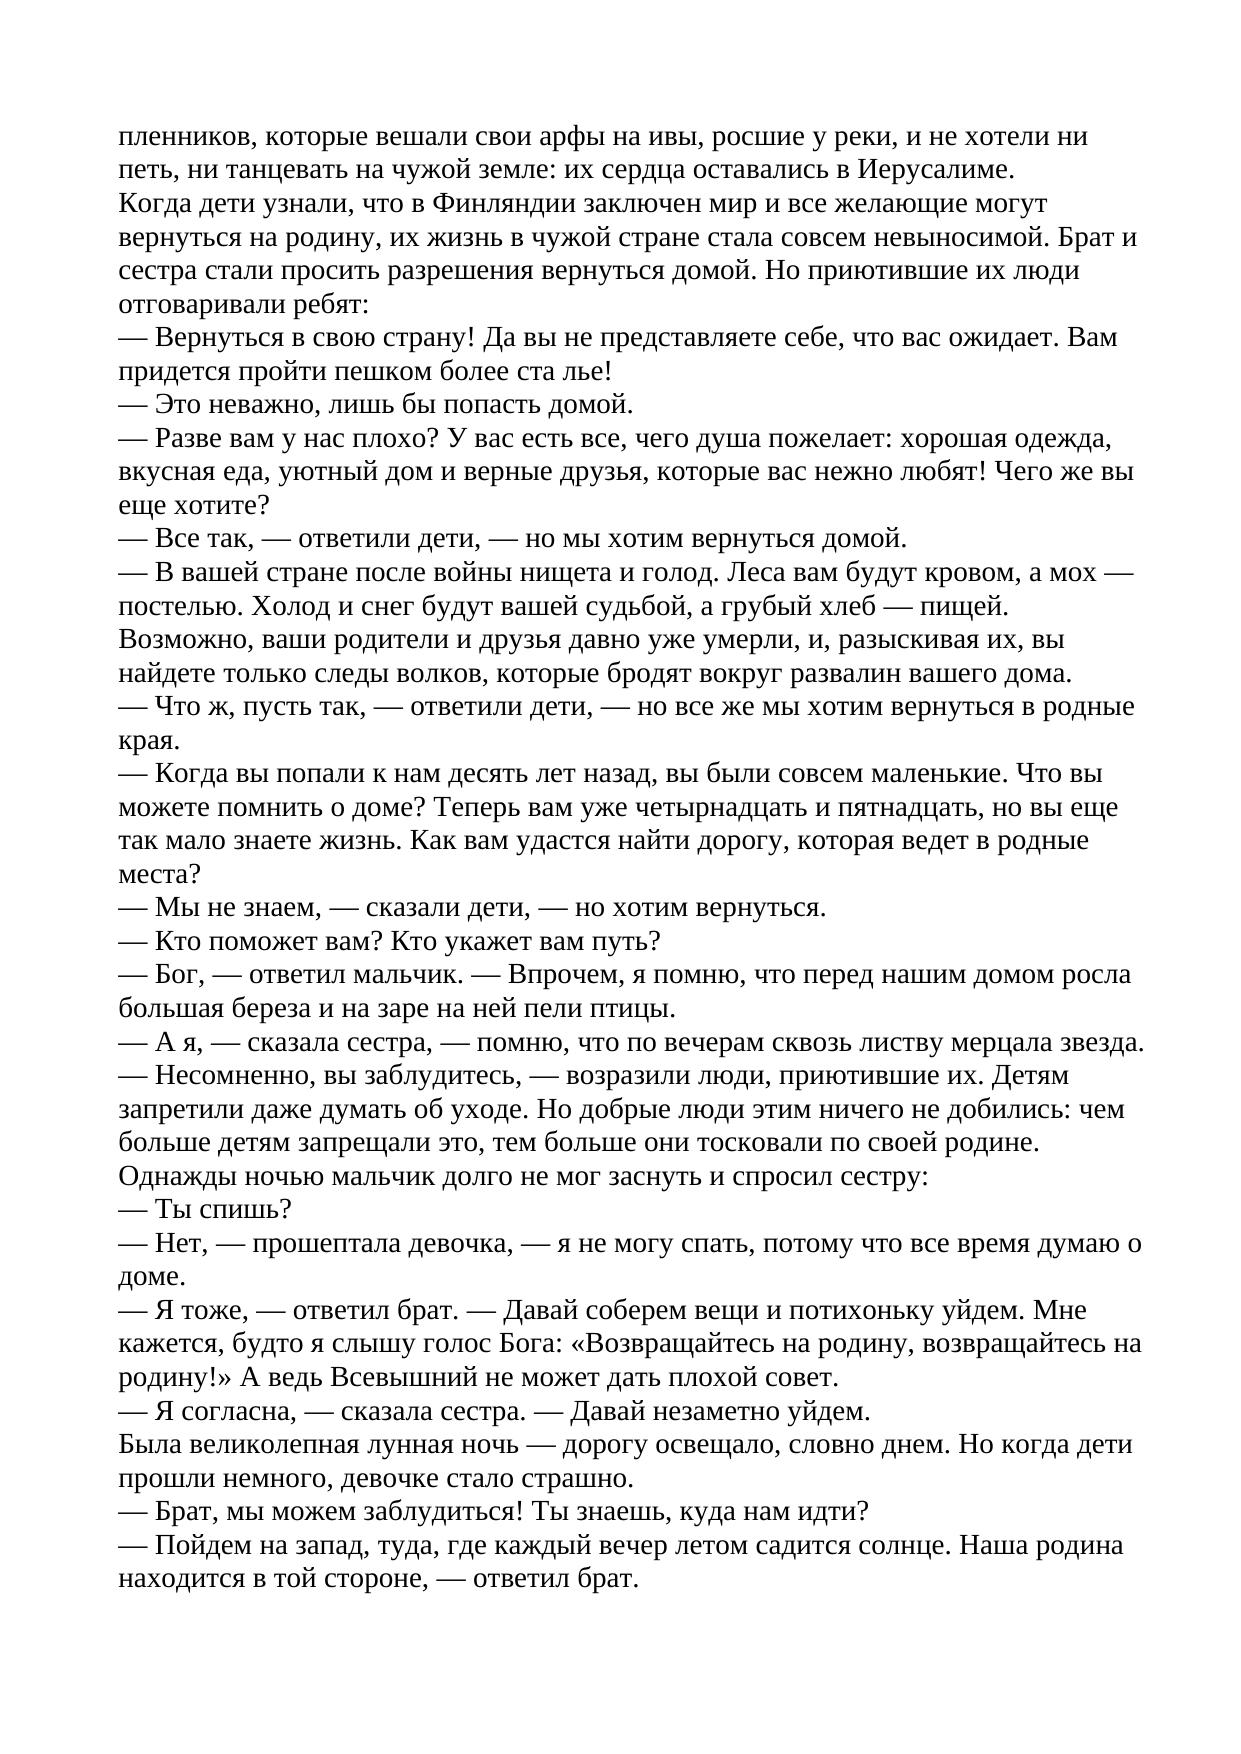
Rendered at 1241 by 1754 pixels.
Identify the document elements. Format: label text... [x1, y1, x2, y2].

text Была великолепная лунная ночь — дорогу освещало, словно днем. Но когда дети прошли немного, девочке стало страшно. [118, 1426, 1152, 1493]
text — Когда вы попали к нам десять лет назад, вы были совсем маленькие. Что вы можете помнить о доме? Теперь вам уже четырнадцать и пятнадцать, но вы еще так мало знаете жизнь. Как вам удастся найти дорогу, которая ведет в родные места? [118, 755, 1152, 889]
text — Кто поможет вам? Кто укажет вам путь? [118, 923, 1152, 957]
text — Несомненно, вы заблудитесь, — возразили люди, приютившие их. Детям запретили даже думать об уходе. Но добрые люди этим ничего не добились: чем больше детям запрещали это, тем больше они тосковали по своей родине. Однажды ночью мальчик долго не мог заснуть и спросил сестру: [118, 1057, 1152, 1191]
text — Нет, — прошептала девочка, — я не могу спать, потому что все время думаю о доме. [118, 1225, 1152, 1292]
text — Вернуться в свою страну! Да вы не представляете себе, что вас ожидает. Вам придется пройти пешком более ста лье! [118, 319, 1152, 386]
text — Разве вам у нас плохо? У вас есть все, чего душа пожелает: хорошая одежда, вкусная еда, уютный дом и верные друзья, которые вас нежно любят! Чего же вы еще хотите? [118, 420, 1152, 521]
text — Пойдем на запад, туда, где каждый вечер летом садится солнце. Наша родина находится в той стороне, — ответил брат. [118, 1527, 1152, 1594]
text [118, 118, 1152, 185]
text — Брат, мы можем заблудиться! Ты знаешь, куда нам идти? [118, 1493, 1152, 1527]
text — В вашей стране после войны нищета и голод. Леса вам будут кровом, а мох — постелью. Холод и снег будут вашей судьбой, а грубый хлеб — пищей. Возможно, ваши родители и друзья давно уже умерли, и, разыскивая их, вы найдете только следы волков, которые бродят вокруг развалин вашего дома. [118, 554, 1152, 688]
text — Ты спишь? [118, 1191, 1152, 1225]
text — Что ж, пусть так, — ответили дети, — но все же мы хотим вернуться в родные края. [118, 688, 1152, 755]
text — Я согласна, — сказала сестра. — Давай незаметно уйдем. [118, 1393, 1152, 1426]
text — Это неважно, лишь бы попасть домой. [118, 386, 1152, 420]
text — Мы не знаем, — сказали дети, — но хотим вернуться. [118, 889, 1152, 923]
text — Я тоже, — ответил брат. — Давай соберем вещи и потихоньку уйдем. Мне кажется, будто я слышу голос Бога: «Возвращайтесь на родину, возвращайтесь на родину!» А ведь Всевышний не может дать плохой совет. [118, 1292, 1152, 1393]
text — Все так, — ответили дети, — но мы хотим вернуться домой. [118, 521, 1152, 554]
text — Бог, — ответил мальчик. — Впрочем, я помню, что перед нашим домом росла большая береза и на заре на ней пели птицы. [118, 957, 1152, 1024]
text Когда дети узнали, что в Финляндии заключен мир и все желающие могут вернуться на родину, их жизнь в чужой стране стала совсем невыносимой. Брат и сестра стали просить разрешения вернуться домой. Но приютившие их люди отговаривали ребят: [118, 185, 1152, 319]
text — А я, — сказала сестра, — помню, что по вечерам сквозь листву мерцала звезда. [118, 1024, 1152, 1057]
